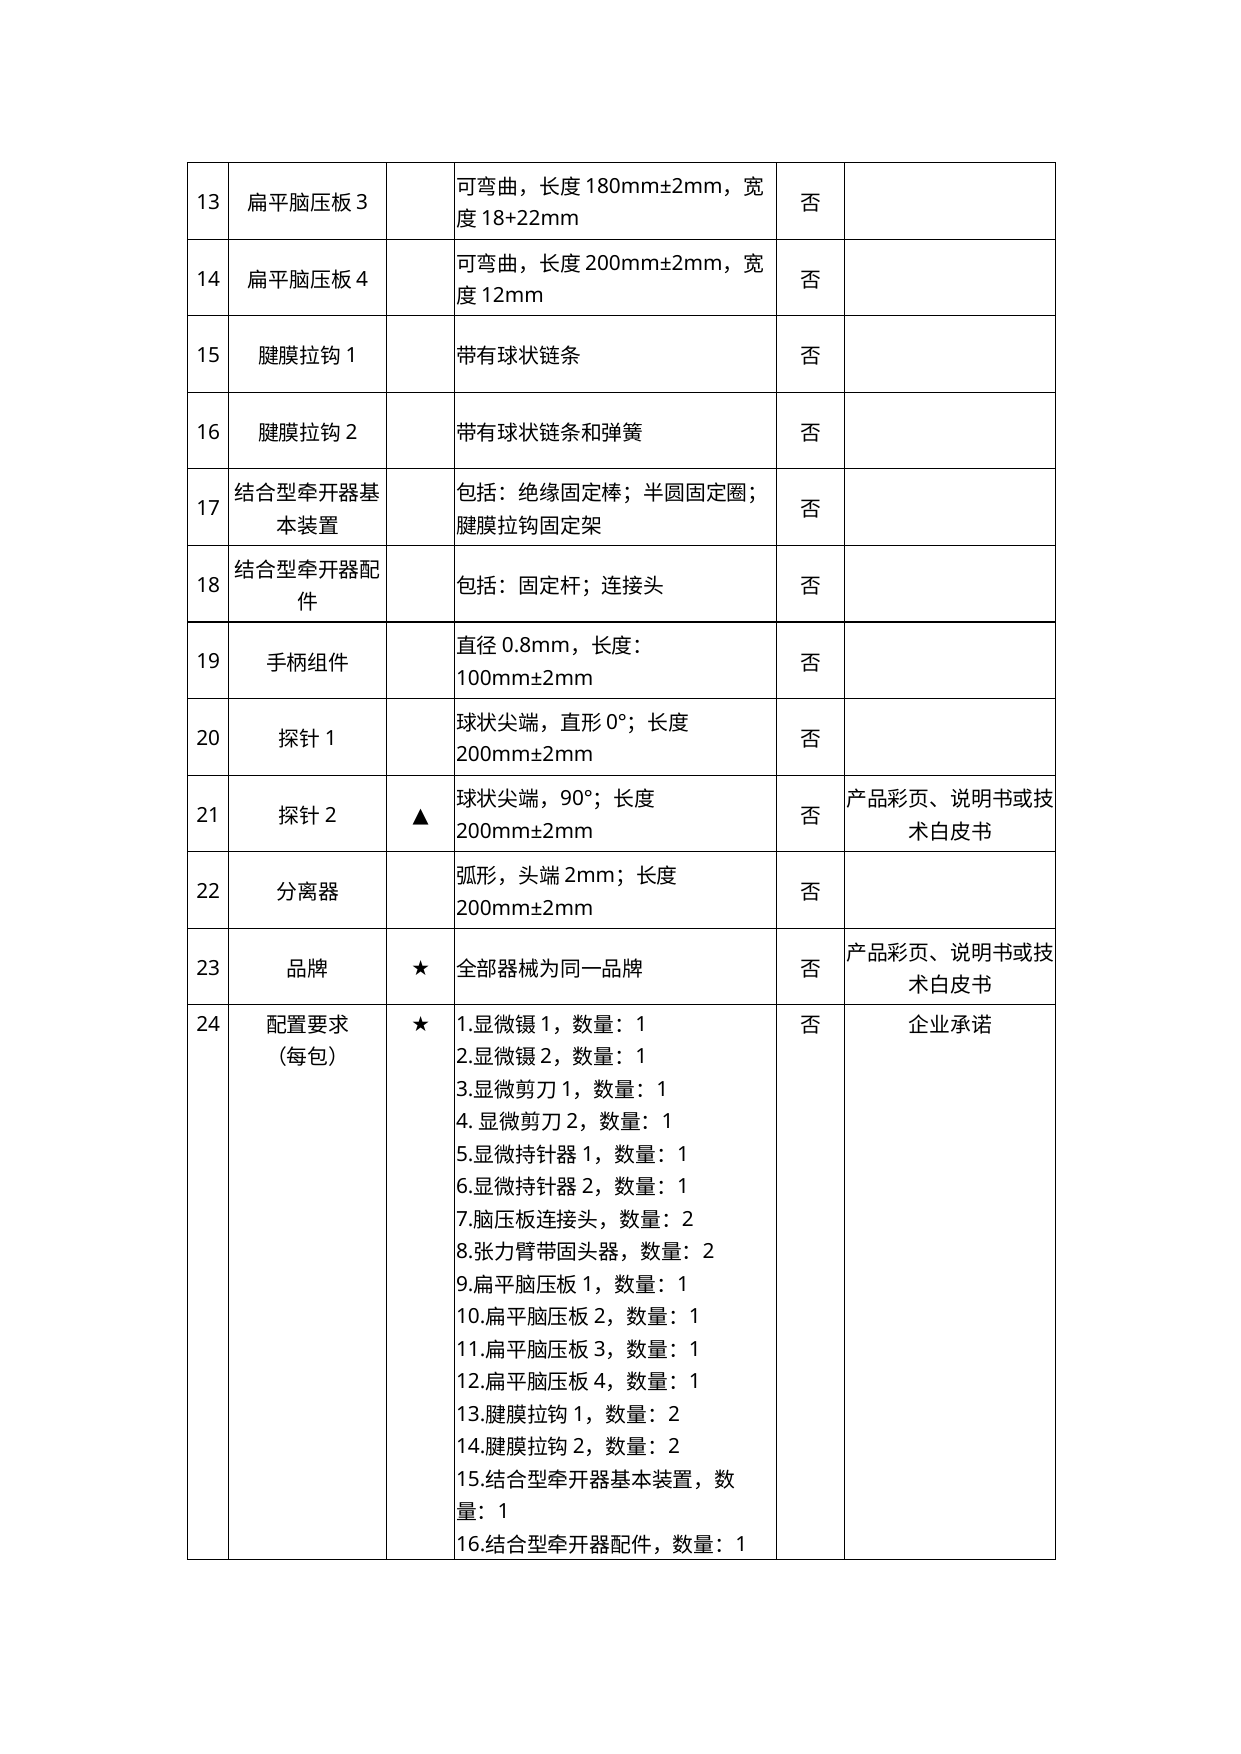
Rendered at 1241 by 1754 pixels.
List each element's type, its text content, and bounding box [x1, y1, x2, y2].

table_cell 否 [777, 929, 844, 1004]
table_cell 扁平脑压板3 [229, 163, 386, 238]
table_cell [387, 852, 454, 928]
table_cell [387, 469, 454, 545]
table_cell [845, 393, 1055, 468]
table_cell 全部器械为同一品牌 [455, 929, 776, 1004]
table_cell 否 [777, 546, 844, 621]
table_cell 探针1 [229, 699, 386, 774]
table_cell [845, 163, 1055, 238]
table_cell 结合型牵开器基本装置 [229, 469, 386, 545]
table_cell 可弯曲，长度200mm±2mm，宽度12mm [455, 240, 776, 315]
table_cell ★ [387, 929, 454, 1004]
table_cell 否 [777, 469, 844, 545]
table_cell [387, 393, 454, 468]
table_cell [387, 240, 454, 315]
table_cell 21 [188, 776, 228, 851]
table_cell 否 [777, 163, 844, 238]
table_cell [845, 469, 1055, 545]
table_cell 20 [188, 699, 228, 774]
table_cell 否 [777, 240, 844, 315]
table_cell 腱膜拉钩2 [229, 393, 386, 468]
table_cell 弧形，头端2mm；长度200mm±2mm [455, 852, 776, 928]
table_cell [387, 316, 454, 392]
table_cell ▲ [387, 776, 454, 851]
table_cell [845, 699, 1055, 774]
table_cell 18 [188, 546, 228, 621]
table_cell 直径0.8mm，长度：100mm±2mm [455, 623, 776, 698]
table_cell 带有球状链条和弹簧 [455, 393, 776, 468]
table_cell 产品彩页、说明书或技术白皮书 [845, 776, 1055, 851]
table_cell ★ [387, 1005, 454, 1559]
table_cell 包括：绝缘固定棒；半圆固定圈；腱膜拉钩固定架 [455, 469, 776, 545]
table_cell 探针2 [229, 776, 386, 851]
table_cell 品牌 [229, 929, 386, 1004]
table_cell 24 [188, 1005, 228, 1559]
table_cell 腱膜拉钩1 [229, 316, 386, 392]
table_cell 产品彩页、说明书或技术白皮书 [845, 929, 1055, 1004]
table_cell 19 [188, 623, 228, 698]
table_cell [845, 623, 1055, 698]
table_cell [455, 1005, 776, 1559]
table_cell 包括：固定杆；连接头 [455, 546, 776, 621]
table_cell 企业承诺 [845, 1005, 1055, 1559]
table_cell 23 [188, 929, 228, 1004]
table_cell 结合型牵开器配件 [229, 546, 386, 621]
table_cell 配置要求 （每包） [229, 1005, 386, 1559]
table_cell 22 [188, 852, 228, 928]
table_cell 否 [777, 776, 844, 851]
table_cell 球状尖端，直形0°；长度200mm±2mm [455, 699, 776, 774]
table_cell 可弯曲，长度180mm±2mm，宽度18+22mm [455, 163, 776, 238]
table_cell 否 [777, 316, 844, 392]
table_cell 14 [188, 240, 228, 315]
table_cell 带有球状链条 [455, 316, 776, 392]
table_cell [845, 316, 1055, 392]
table_cell [845, 240, 1055, 315]
table_cell 手柄组件 [229, 623, 386, 698]
table_cell 16 [188, 393, 228, 468]
table_cell 15 [188, 316, 228, 392]
table_cell [387, 163, 454, 238]
table_cell [387, 623, 454, 698]
table_cell 否 [777, 699, 844, 774]
table_cell 否 [777, 393, 844, 468]
table_cell 否 [777, 852, 844, 928]
table_cell 分离器 [229, 852, 386, 928]
table_cell [845, 546, 1055, 621]
table_cell [387, 699, 454, 774]
table_cell 17 [188, 469, 228, 545]
table_cell 否 [777, 623, 844, 698]
table_cell 13 [188, 163, 228, 238]
table_cell 球状尖端，90°；长度200mm±2mm [455, 776, 776, 851]
table_cell [845, 852, 1055, 928]
table_cell 否 [777, 1005, 844, 1559]
table_cell 扁平脑压板4 [229, 240, 386, 315]
table_cell [387, 546, 454, 621]
